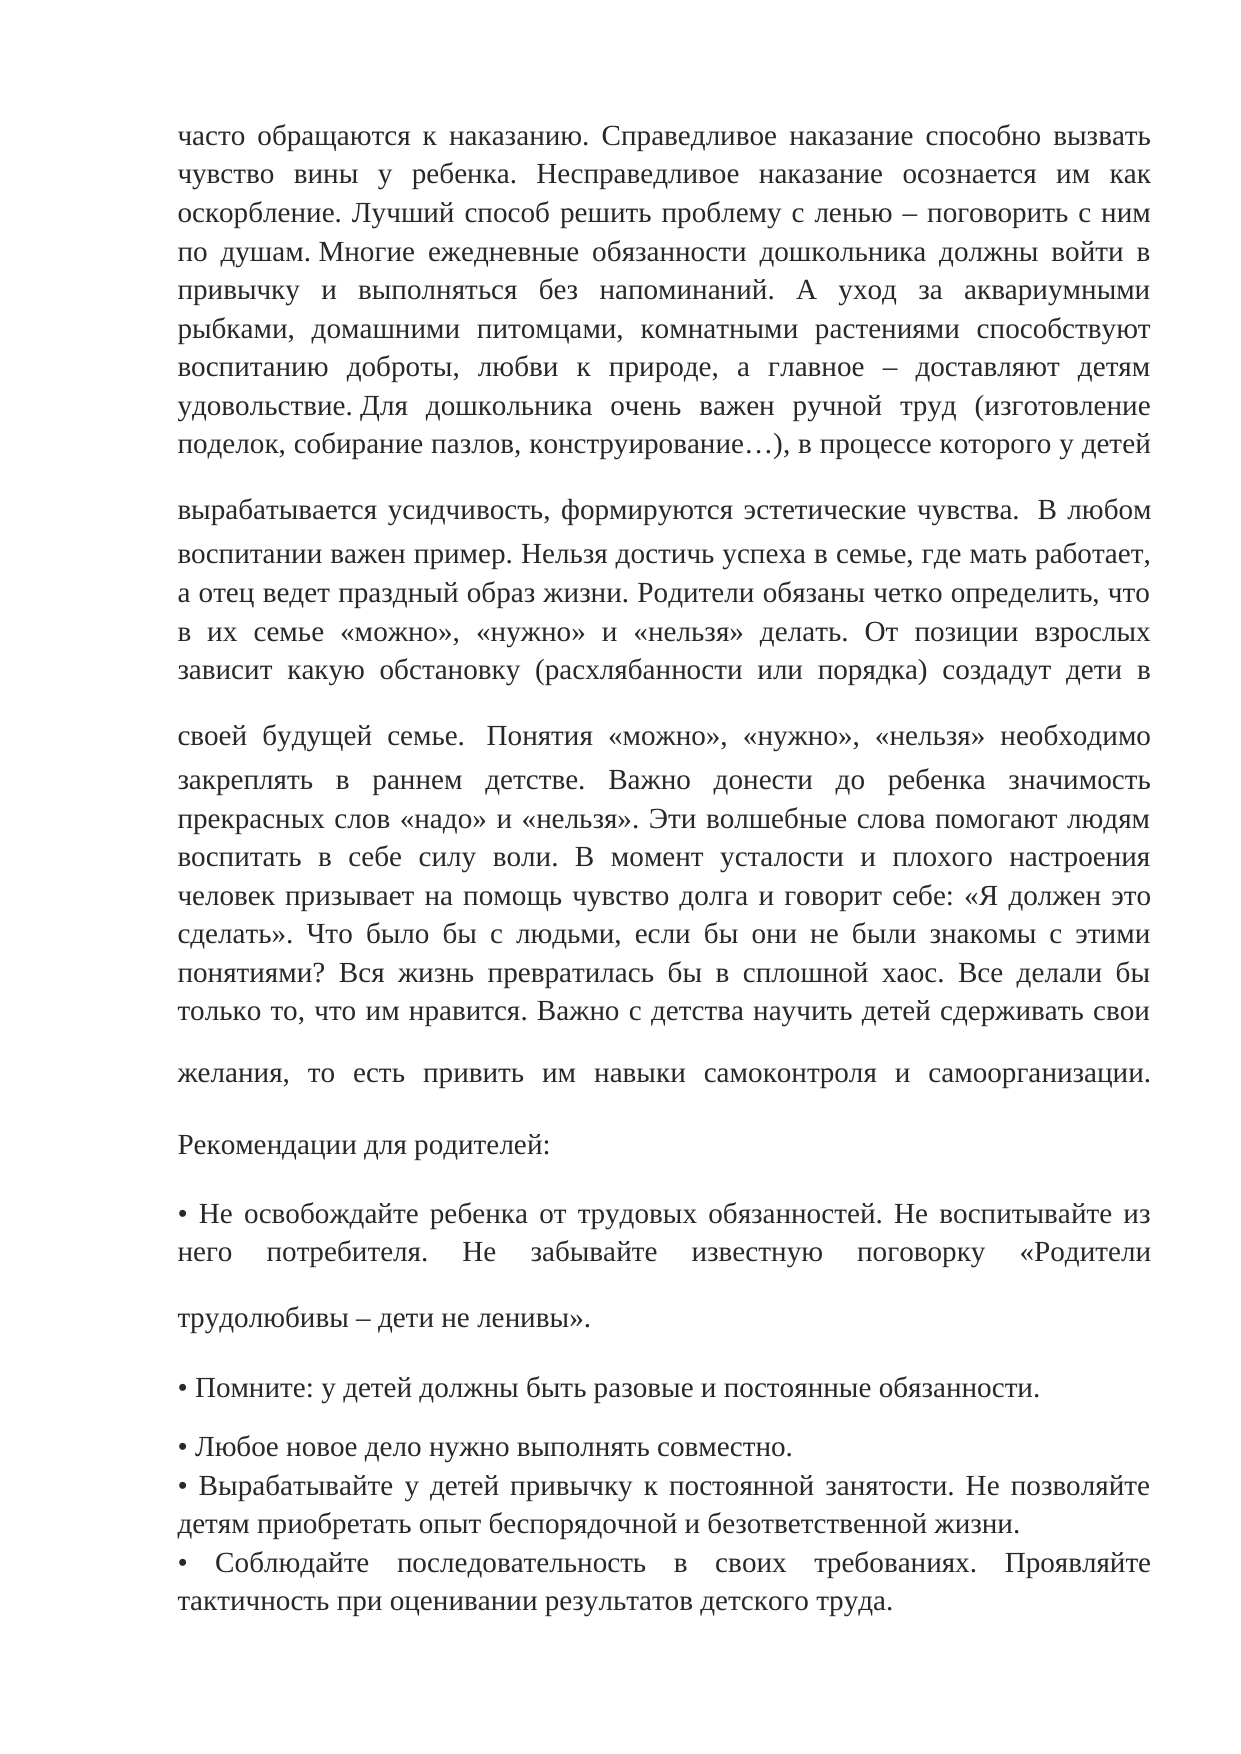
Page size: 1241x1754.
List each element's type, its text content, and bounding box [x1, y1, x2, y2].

text • Вырабатывайте у детей привычку к постоянной занятости. Не позволяйте детям приобретать опыт беспорядочной и безответственной жизни. [177, 1468, 1152, 1540]
text • Не освобождайте ребенка от трудовых обязанностей. Не воспитывайте из него потребителя. Не забывайте известную поговорку «Родители трудолюбивы – дети не ленивы». [177, 1196, 1152, 1340]
text • Помните: у детей должны быть разовые и постоянные обязанности. [177, 1370, 1152, 1403]
text • Любое новое дело нужно выполнять совместно. [177, 1429, 1152, 1463]
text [177, 118, 1152, 1166]
text • Соблюдайте последовательность в своих требованиях. Проявляйте тактичность при оценивании результатов детского труда. [177, 1545, 1152, 1617]
